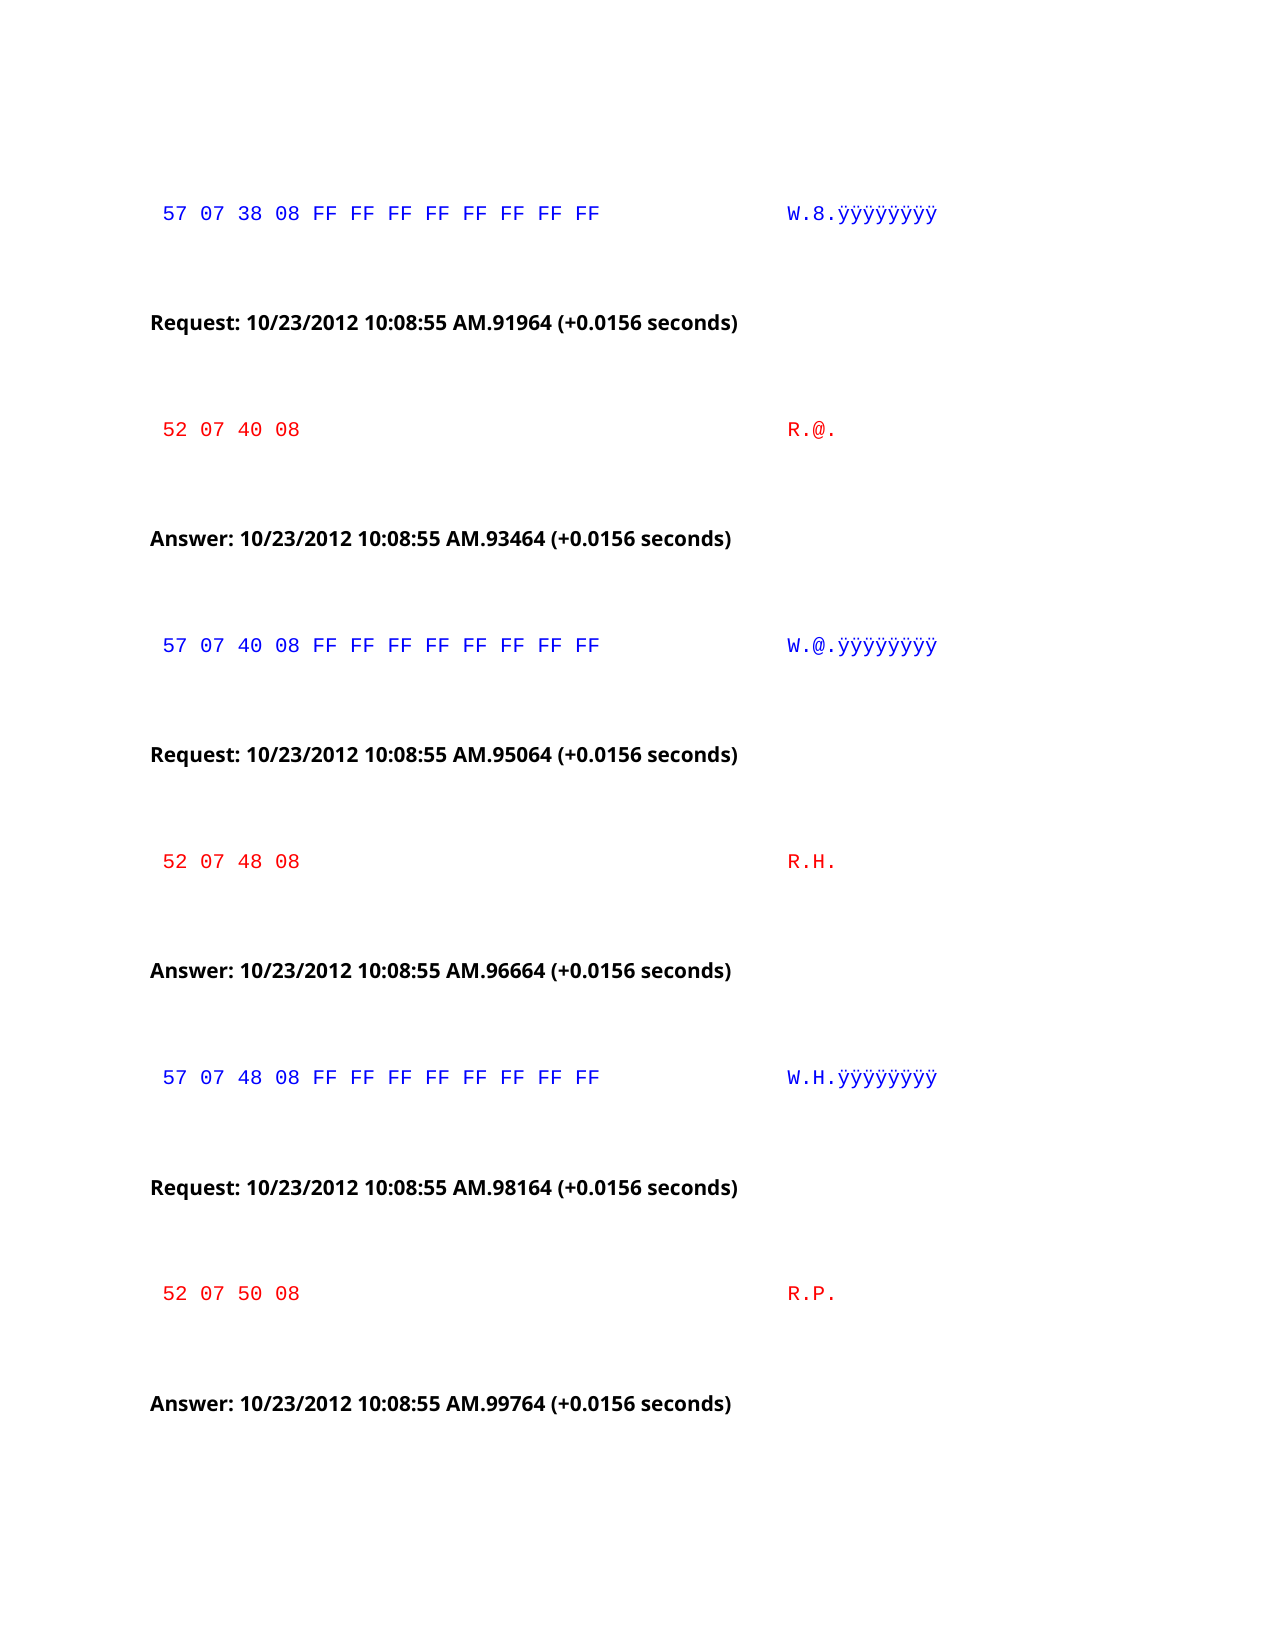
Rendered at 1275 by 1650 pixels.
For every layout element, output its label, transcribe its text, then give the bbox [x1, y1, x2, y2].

text 52 07 40 08 R.@. [150, 419, 1125, 442]
text 52 07 48 08 R.H. [150, 851, 1125, 874]
text Request: 10/23/2012 10:08:55 AM.95064 (+0.0156 seconds) [150, 741, 1125, 769]
text 57 07 48 08 FF FF FF FF FF FF FF FF W.H.ÿÿÿÿÿÿÿÿ [150, 1067, 1125, 1091]
text Answer: 10/23/2012 10:08:55 AM.93464 (+0.0156 seconds) [150, 524, 1125, 553]
text 52 07 50 08 R.P. [150, 1283, 1125, 1307]
text Request: 10/23/2012 10:08:55 AM.98164 (+0.0156 seconds) [150, 1173, 1125, 1201]
text 57 07 40 08 FF FF FF FF FF FF FF FF W.@.ÿÿÿÿÿÿÿÿ [150, 635, 1125, 658]
text Request: 10/23/2012 10:08:55 AM.91964 (+0.0156 seconds) [150, 308, 1125, 337]
text 57 07 38 08 FF FF FF FF FF FF FF FF W.8.ÿÿÿÿÿÿÿÿ [150, 203, 1125, 226]
text Answer: 10/23/2012 10:08:55 AM.99764 (+0.0156 seconds) [150, 1389, 1125, 1417]
text Answer: 10/23/2012 10:08:55 AM.96664 (+0.0156 seconds) [150, 957, 1125, 985]
